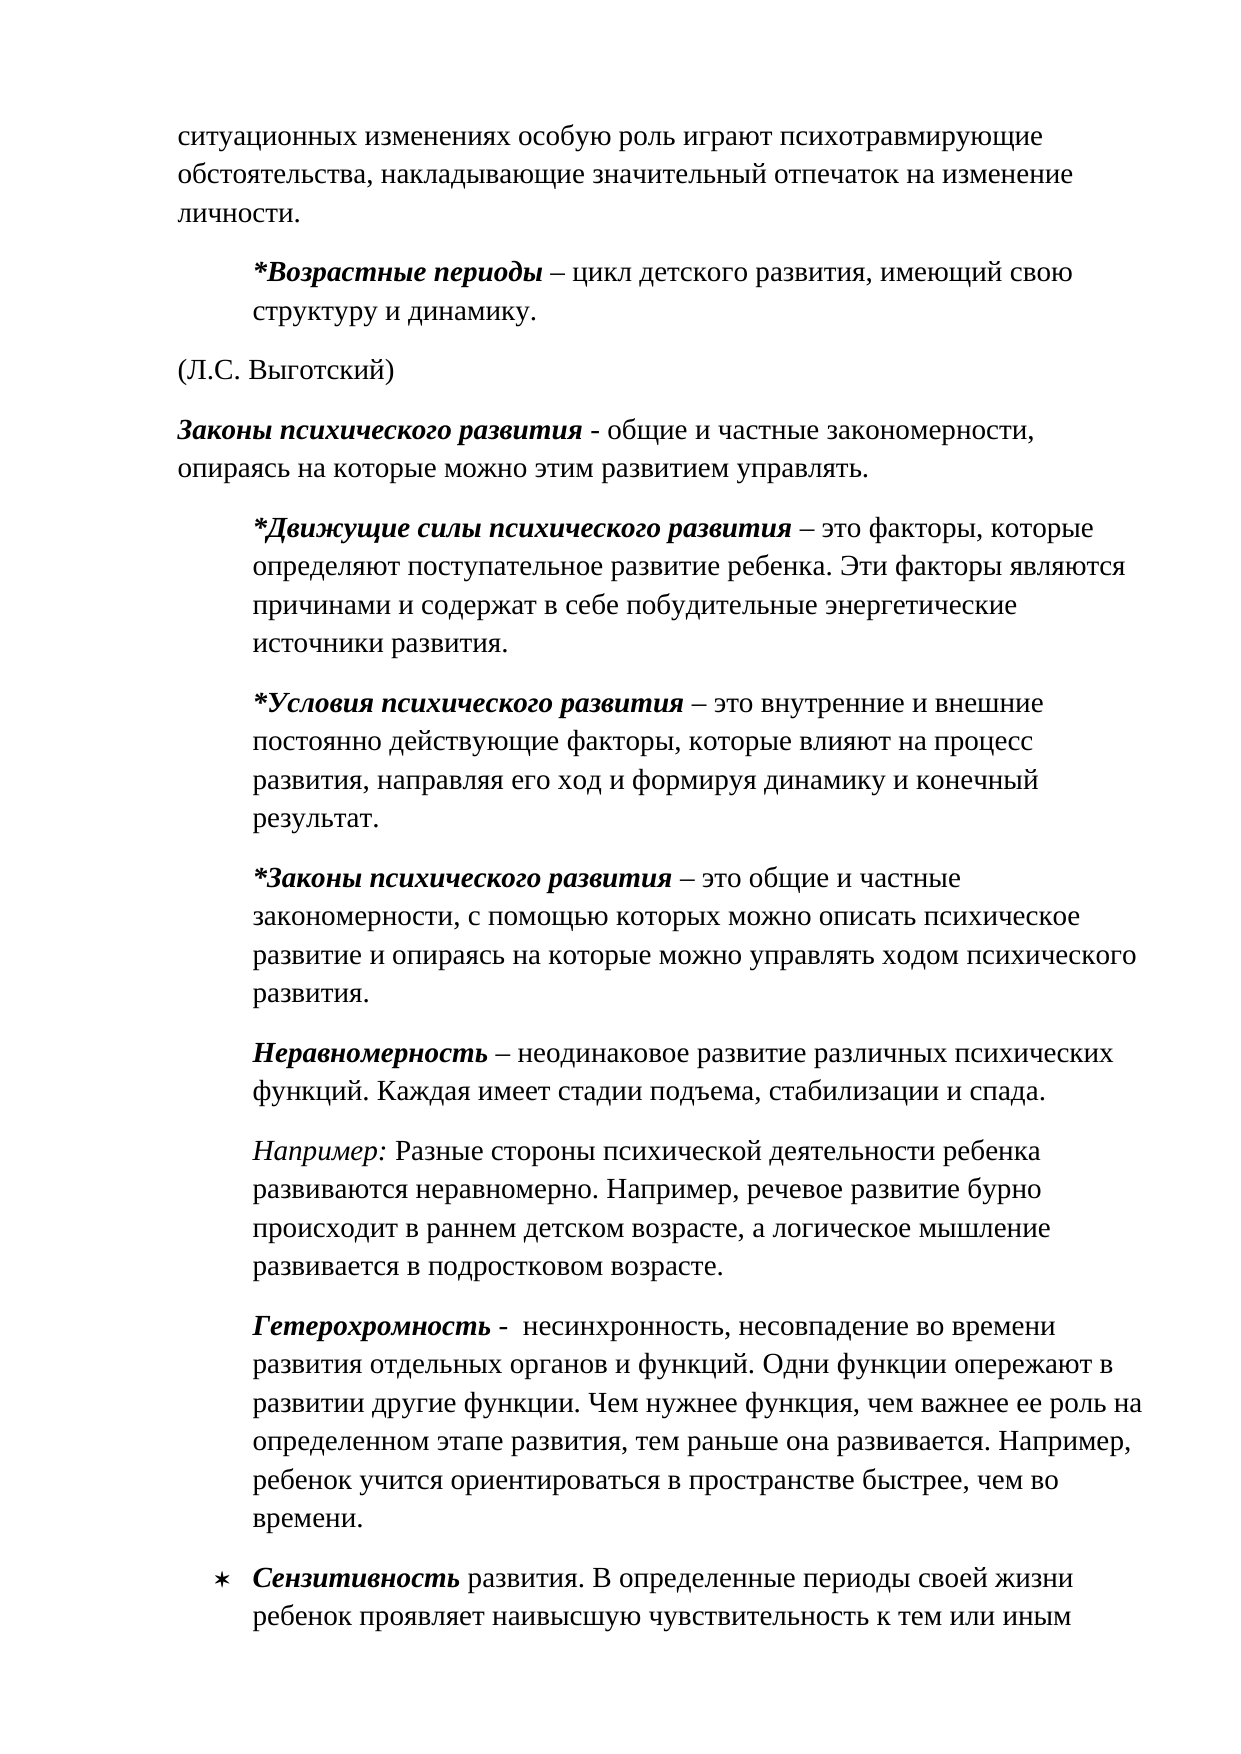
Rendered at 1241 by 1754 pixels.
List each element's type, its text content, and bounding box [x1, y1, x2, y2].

text Законы психического развития - общие и частные закономерности, опираясь на которые можно этим развитием управлять. [177, 412, 1152, 484]
text *Законы психического развития – это общие и частные закономерности, с помощью которых можно описать психическое развитие и опираясь на которые можно управлять ходом психического развития. [252, 860, 1152, 1009]
text Например: Разные стороны психической деятельности ребенка развиваются неравномерно. Например, речевое развитие бурно происходит в раннем детском возрасте, а логическое мышление развивается в подростковом возрасте. [252, 1133, 1152, 1282]
text Гетерохромность - несинхронность, несовпадение во времени развития отдельных органов и функций. Одни функции опережают в развитии другие функции. Чем нужнее функция, чем важнее ее роль на определенном этапе развития, тем раньше она развивается. Например, ребенок учится ориентироваться в пространстве быстрее, чем во времени. [252, 1308, 1152, 1534]
text *Возрастные периоды – цикл детского развития, имеющий свою структуру и динамику. [252, 254, 1152, 327]
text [177, 118, 1152, 229]
text *Движущие силы психического развития – это факторы, которые определяют поступательное развитие ребенка. Эти факторы являются причинами и содержат в себе побудительные энергетические источники развития. [252, 510, 1152, 659]
text (Л.С. Выготский) [177, 352, 1152, 386]
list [215, 1560, 1152, 1632]
text Неравномерность – неодинаковое развитие различных психических функций. Каждая имеет стадии подъема, стабилизации и спада. [252, 1035, 1152, 1107]
text *Условия психического развития – это внутренние и внешние постоянно действующие факторы, которые влияют на процесс развития, направляя его ход и формируя динамику и конечный результат. [252, 685, 1152, 834]
